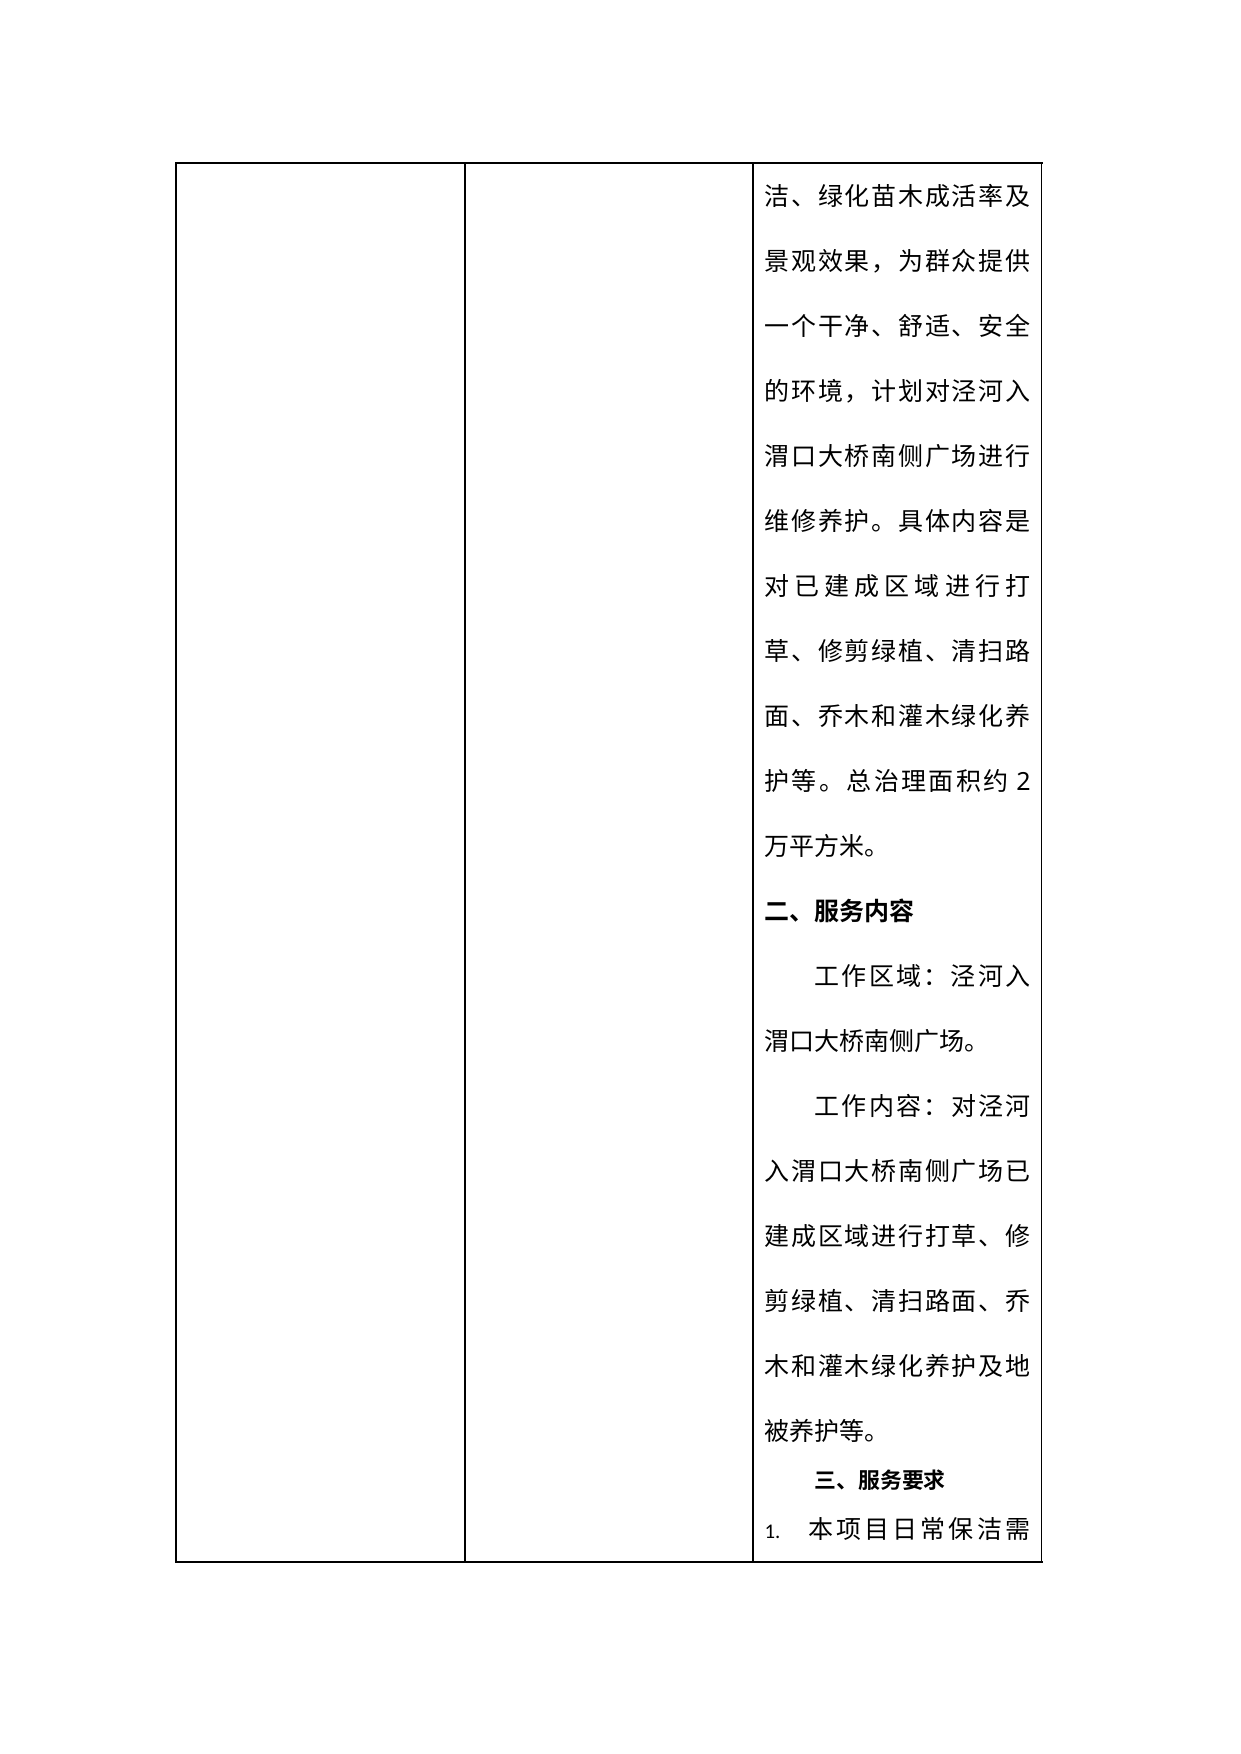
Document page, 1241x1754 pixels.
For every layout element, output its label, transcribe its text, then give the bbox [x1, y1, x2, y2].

table_cell 1 [177, 164, 464, 1561]
table_cell [466, 164, 752, 1561]
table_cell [754, 164, 1041, 1561]
